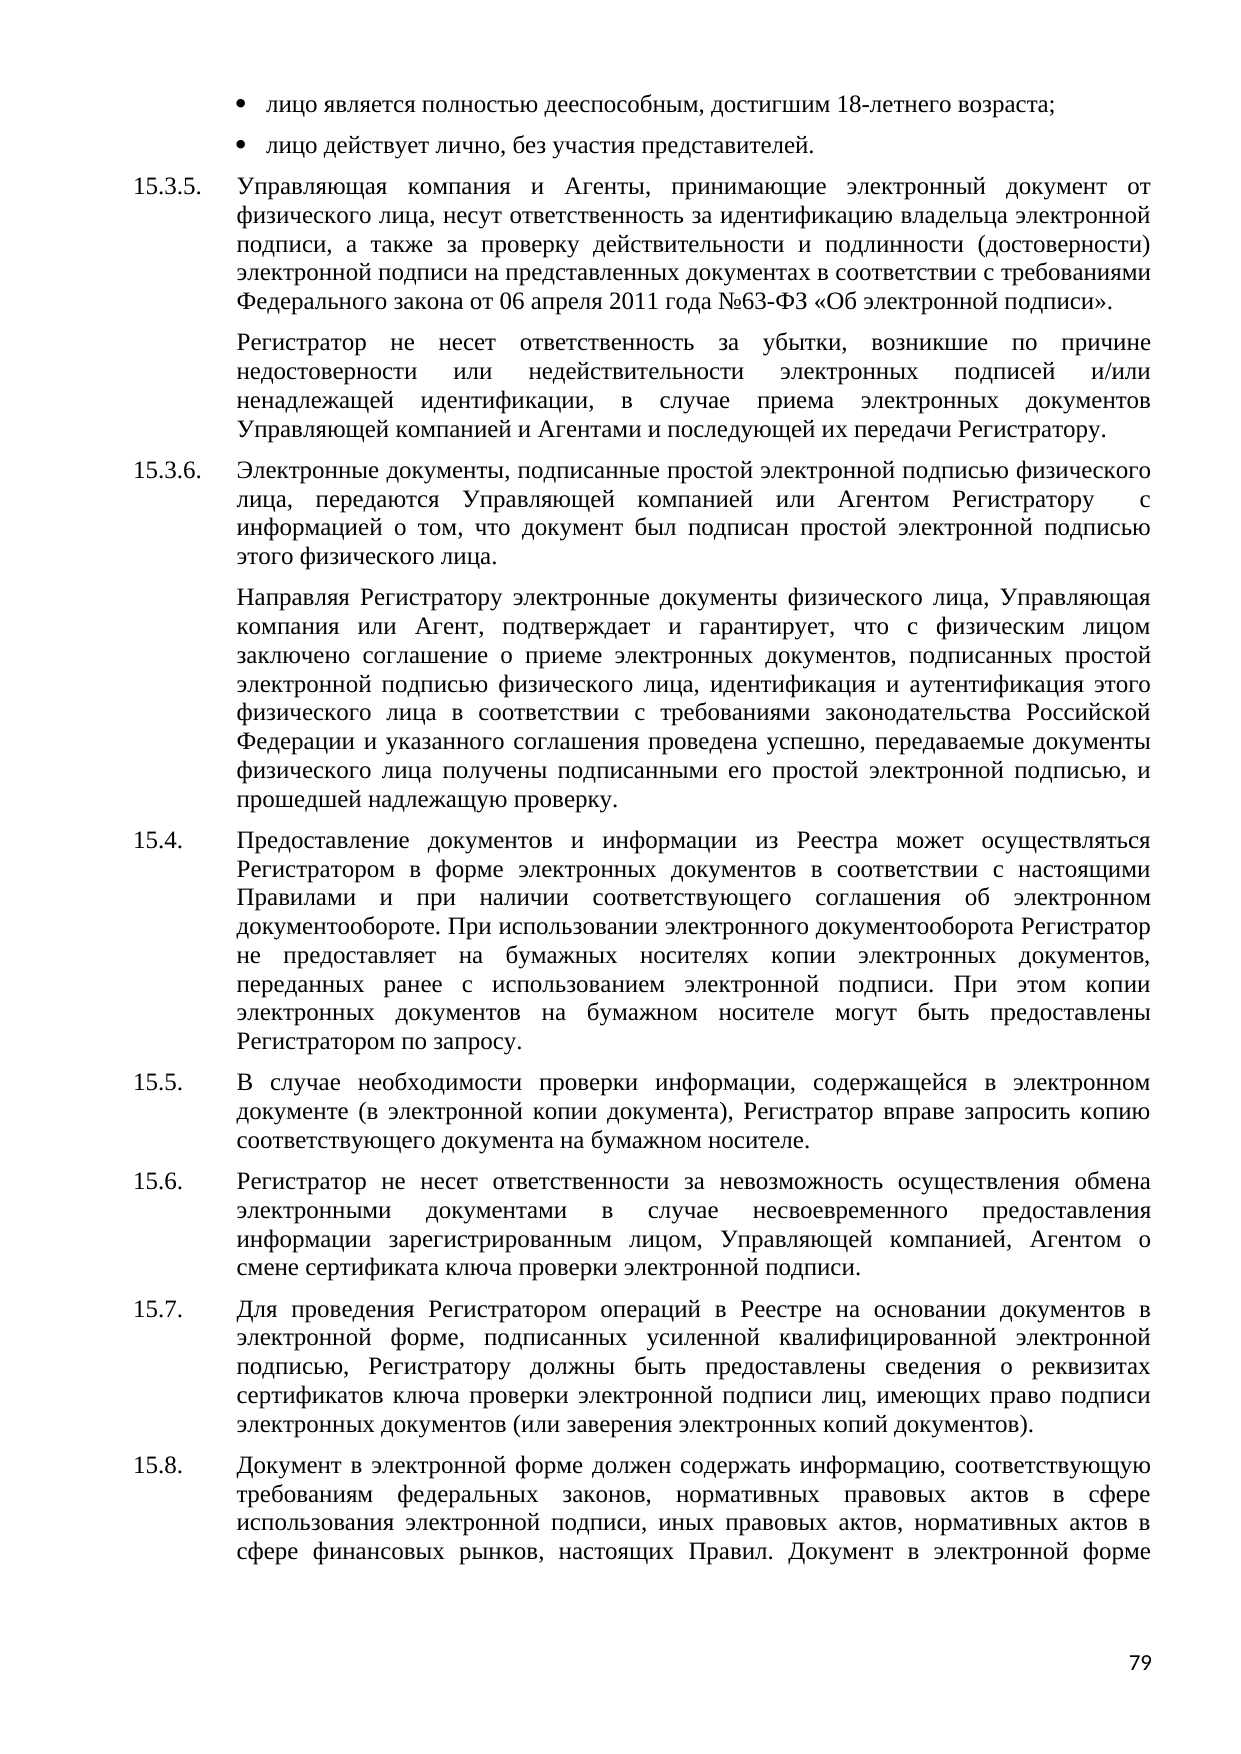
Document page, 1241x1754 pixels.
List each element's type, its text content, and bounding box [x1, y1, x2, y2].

list Для проведения Регистратором операций в Реестре на основании документов в электронной форме, подписанных усиленной квалифицированной электронной подписью, Регистратору должны быть предоставлены сведения о реквизитах сертификатов ключа проверки электронной подписи лиц, имеющих право подписи электронных документов (или заверения электронных копий документов). [133, 1294, 1152, 1437]
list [133, 1450, 1152, 1565]
list Управляющая компания и Агенты, принимающие электронный документ от физического лица, несут ответственность за идентификацию владельца электронной подписи, а также за проверку действительности и подлинности (достоверности) электронной подписи на представленных документах в соответствии с требованиями Федерального закона от 06 апреля 2011 года №63-ФЗ «Об электронной подписи». [133, 171, 1152, 315]
list лицо действует лично, без участия представителей. [236, 130, 1152, 159]
list В случае необходимости проверки информации, содержащейся в электронном документе (в электронной копии документа), Регистратор вправе запросить копию соответствующего документа на бумажном носителе. [133, 1067, 1152, 1154]
list Электронные документы, подписанные простой электронной подписью физического лица, передаются Управляющей компанией или Агентом Регистратору с информацией о том, что документ был подписан простой электронной подписью этого физического лица. [133, 455, 1152, 570]
list лицо является полностью дееспособным, достигшим 18-летнего возраста; [236, 89, 1152, 117]
list Предоставление документов и информации из Реестра может осуществляться Регистратором в форме электронных документов в соответствии с настоящими Правилами и при наличии соответствующего соглашения об электронном документообороте. При использовании электронного документооборота Регистратор не предоставляет на бумажных носителях копии электронных документов, переданных ранее с использованием электронной подписи. При этом копии электронных документов на бумажном носителе могут быть предоставлены Регистратором по запросу. [133, 825, 1152, 1055]
list Регистратор не несет ответственности за невозможность осуществления обмена электронными документами в случае несвоевременного предоставления информации зарегистрированным лицом, Управляющей компанией, Агентом о смене сертификата ключа проверки электронной подписи. [133, 1166, 1152, 1281]
list Регистратор не несет ответственность за убытки, возникшие по причине недостоверности или недействительности электронных подписей и/или ненадлежащей идентификации, в случае приема электронных документов Управляющей компанией и Агентами и последующей их передачи Регистратору. [236, 327, 1152, 442]
list Направляя Регистратору электронные документы физического лица, Управляющая компания или Агент, подтверждает и гарантирует, что с физическим лицом заключено соглашение о приеме электронных документов, подписанных простой электронной подписью физического лица, идентификация и аутентификация этого физического лица в соответствии с требованиями законодательства Российской Федерации и указанного соглашения проведена успешно, передаваемые документы физического лица получены подписанными его простой электронной подписью, и прошедшей надлежащую проверку. [236, 582, 1152, 812]
